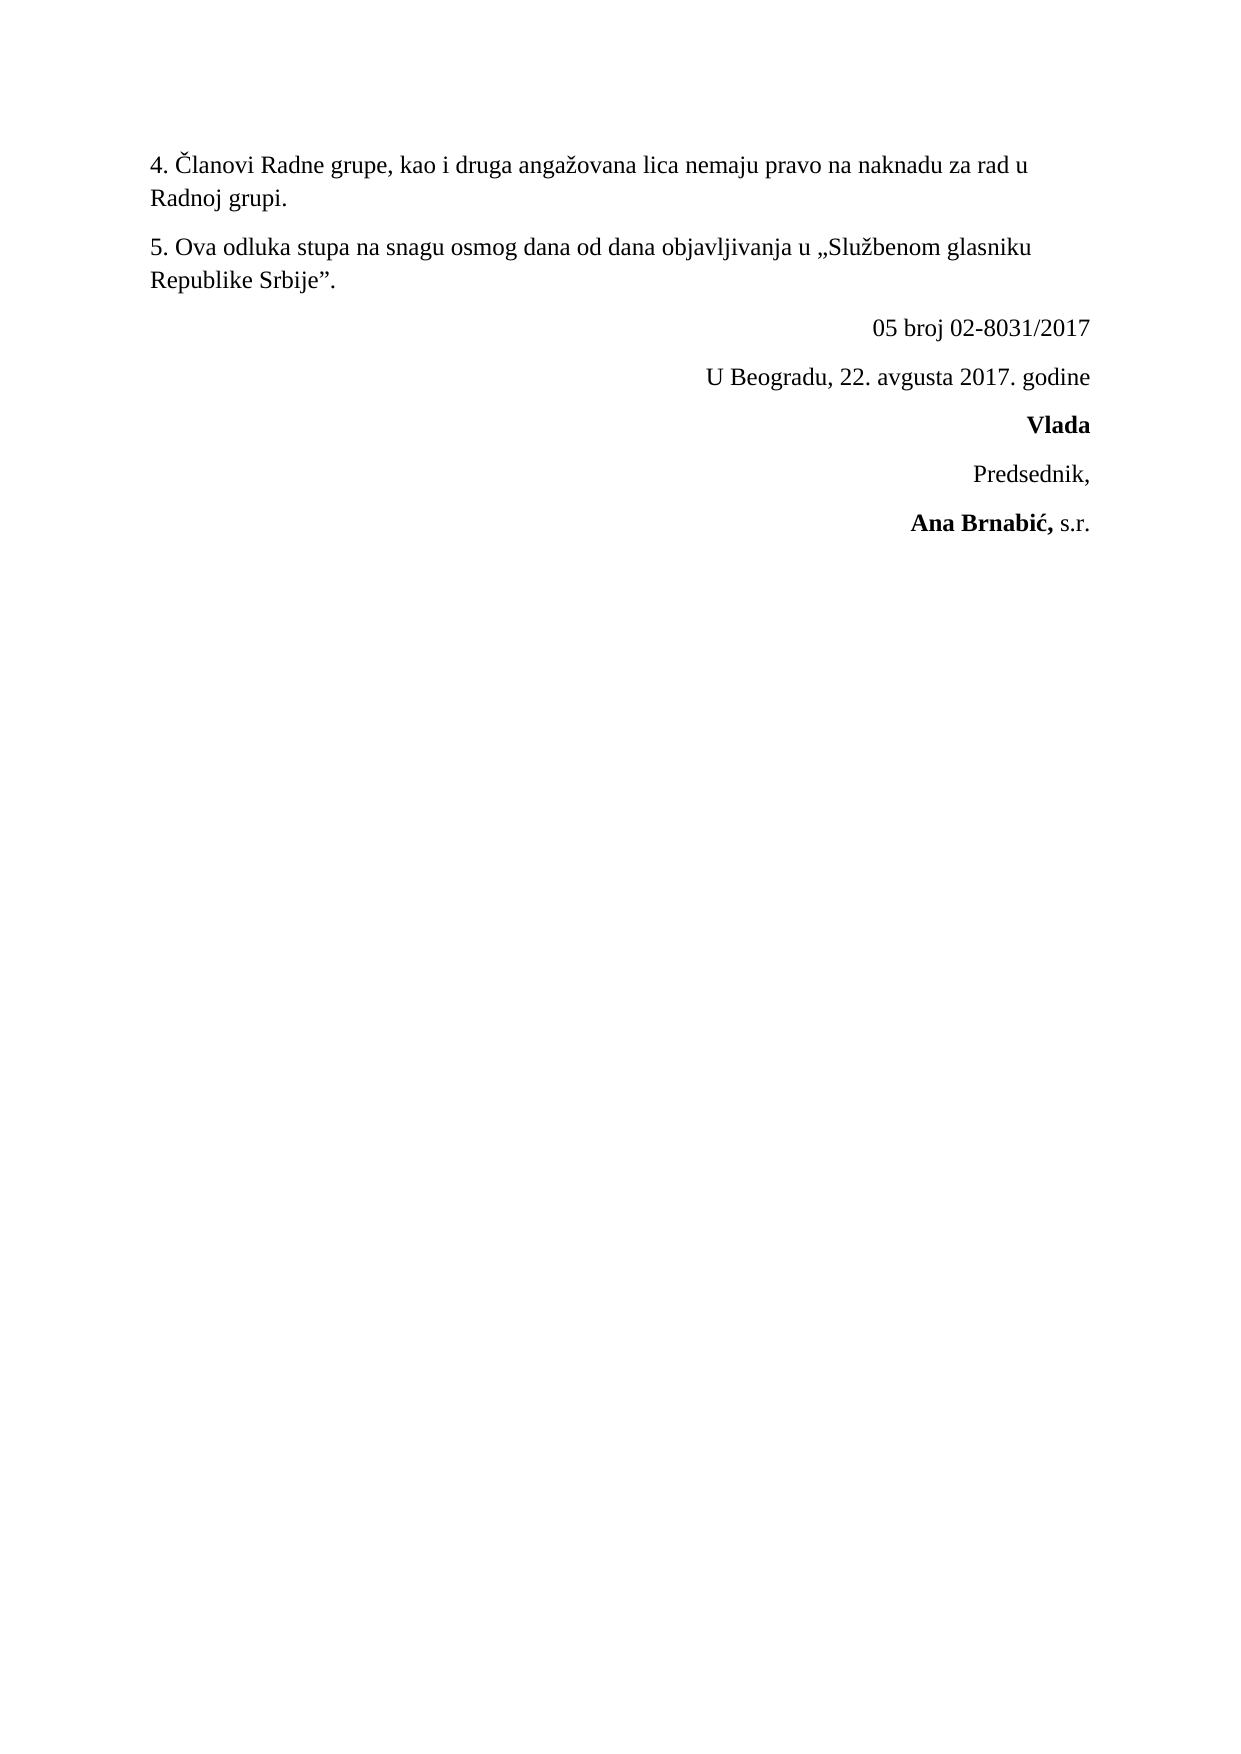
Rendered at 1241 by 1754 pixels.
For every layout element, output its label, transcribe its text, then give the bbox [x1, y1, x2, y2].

text Predsednik, [150, 459, 1090, 488]
text Vlada [150, 411, 1090, 439]
text 5. Ova odluka stupa na snagu osmog dana od dana objavljivanja u „Službenom glasniku Republike Srbije”. [150, 232, 1090, 293]
text 4. Članovi Radne grupe, kao i druga angažovana lica nemaju pravo na naknadu za rad u Radnoj grupi. [150, 150, 1090, 212]
text U Beogradu, 22. avgusta 2017. godine [150, 362, 1090, 391]
text 05 broj 02-8031/2017 [150, 313, 1090, 342]
text Ana Brnabić, s.r. [150, 508, 1090, 537]
